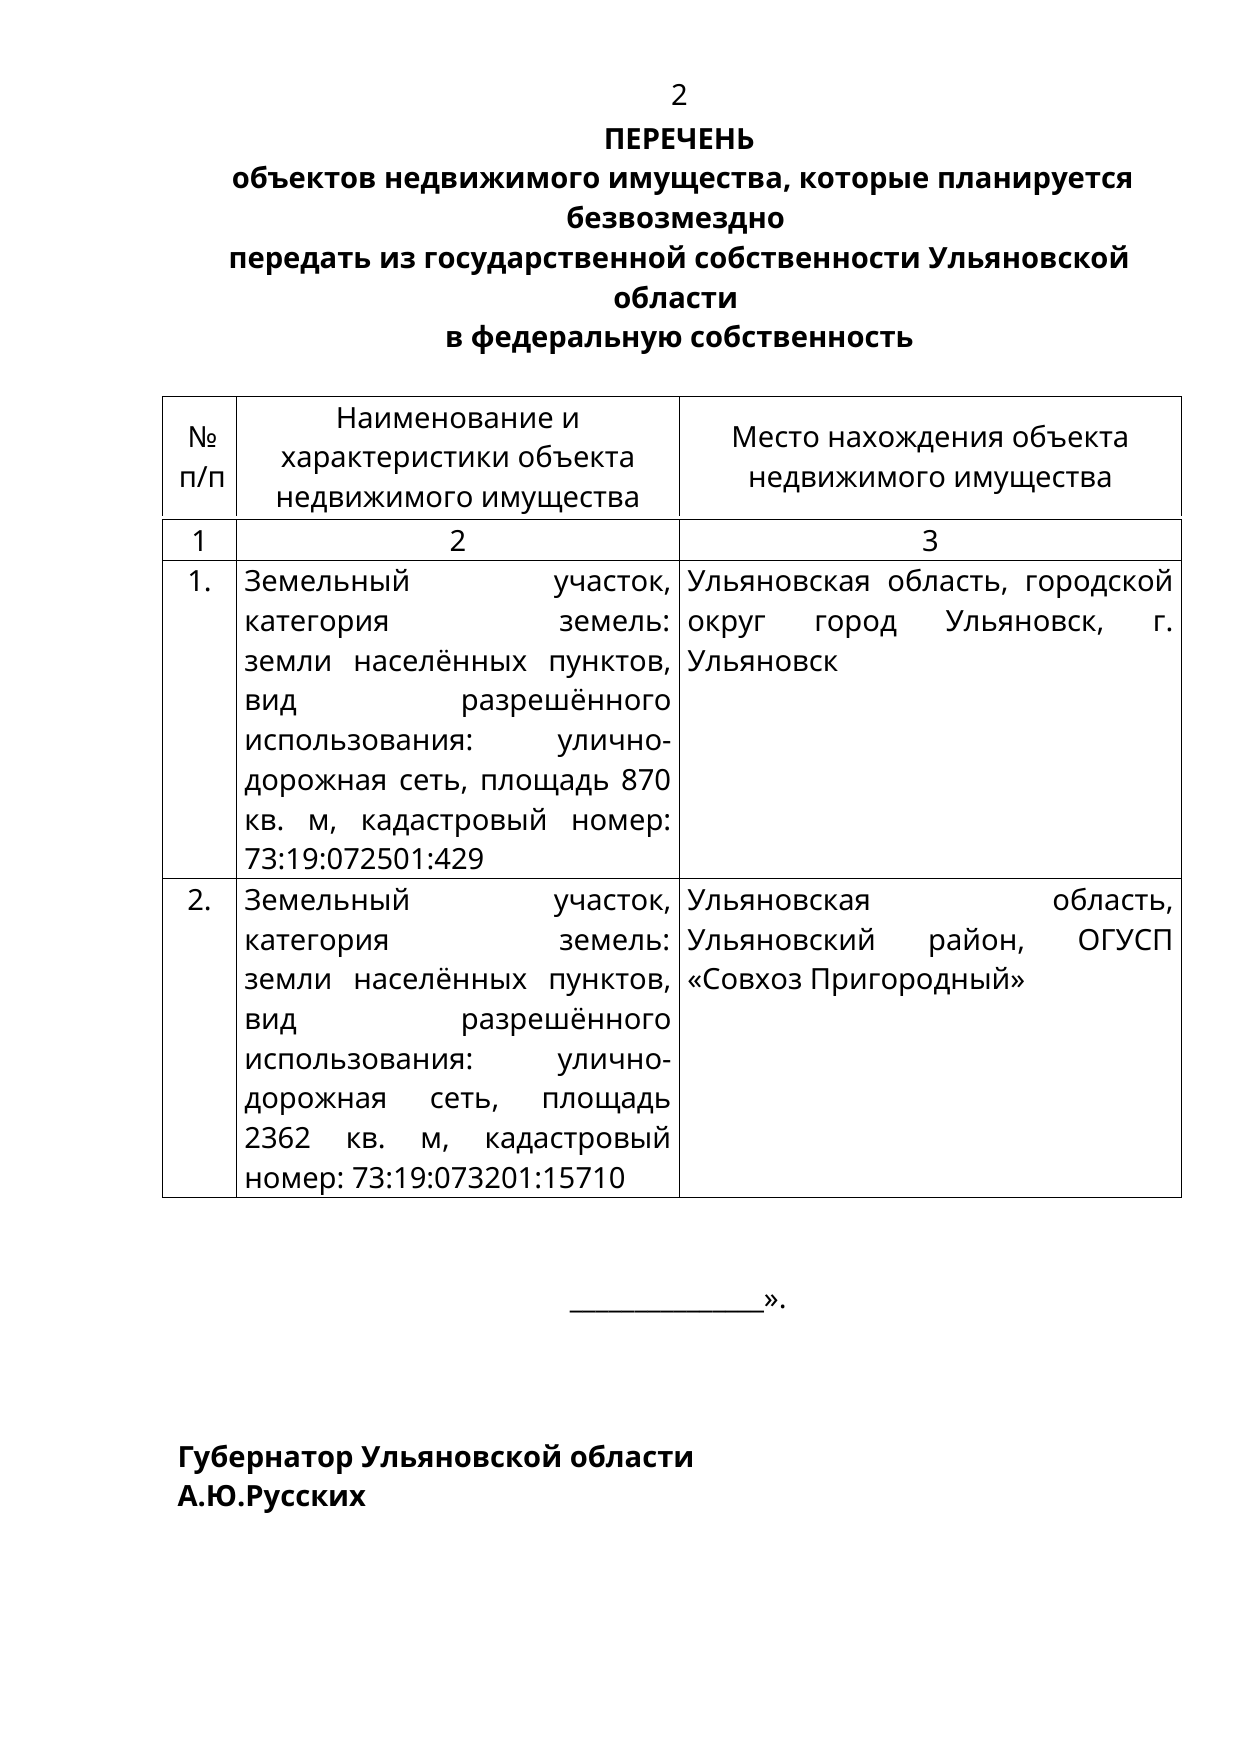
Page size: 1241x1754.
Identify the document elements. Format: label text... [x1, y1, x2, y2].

table_cell Земельный участок, категория земель: земли населённых пунктов, вид разрешённого использования: улично-дорожная сеть, площадь 2362 кв. м, кадастровый номер: 73:19:073201:15710 [237, 879, 679, 1197]
text Губернатор Ульяновской области А.Ю.Русских [177, 1436, 1179, 1515]
table_header Место нахождения объекта недвижимого имущества [680, 397, 1181, 516]
text _______________». [177, 1277, 1179, 1317]
table_cell Ульяновская область, городской округ город Ульяновск, г. Ульяновск [680, 561, 1181, 878]
table_header 1 [163, 520, 236, 559]
table_header 2 [237, 520, 679, 559]
table_cell 2. [163, 879, 236, 1197]
table_header Наименование и характеристики объекта недвижимого имущества [237, 397, 679, 516]
table_cell 1. [163, 561, 236, 878]
table_header № п/п [163, 397, 236, 516]
table_cell Земельный участок, категория земель: земли населённых пунктов, вид разрешённого использования: улично-дорожная сеть, площадь 870 кв. м, кадастровый номер: 73:19:072501:429 [237, 561, 679, 878]
table_header 3 [680, 520, 1181, 559]
text объектов недвижимого имущества, которые планируется безвозмездно передать из государственной собственности Ульяновской области в федеральную собственность [177, 158, 1181, 356]
text ПЕРЕЧЕНЬ [177, 118, 1181, 158]
table_cell Ульяновская область, Ульяновский район, ОГУСП «Совхоз Пригородный» [680, 879, 1181, 1197]
